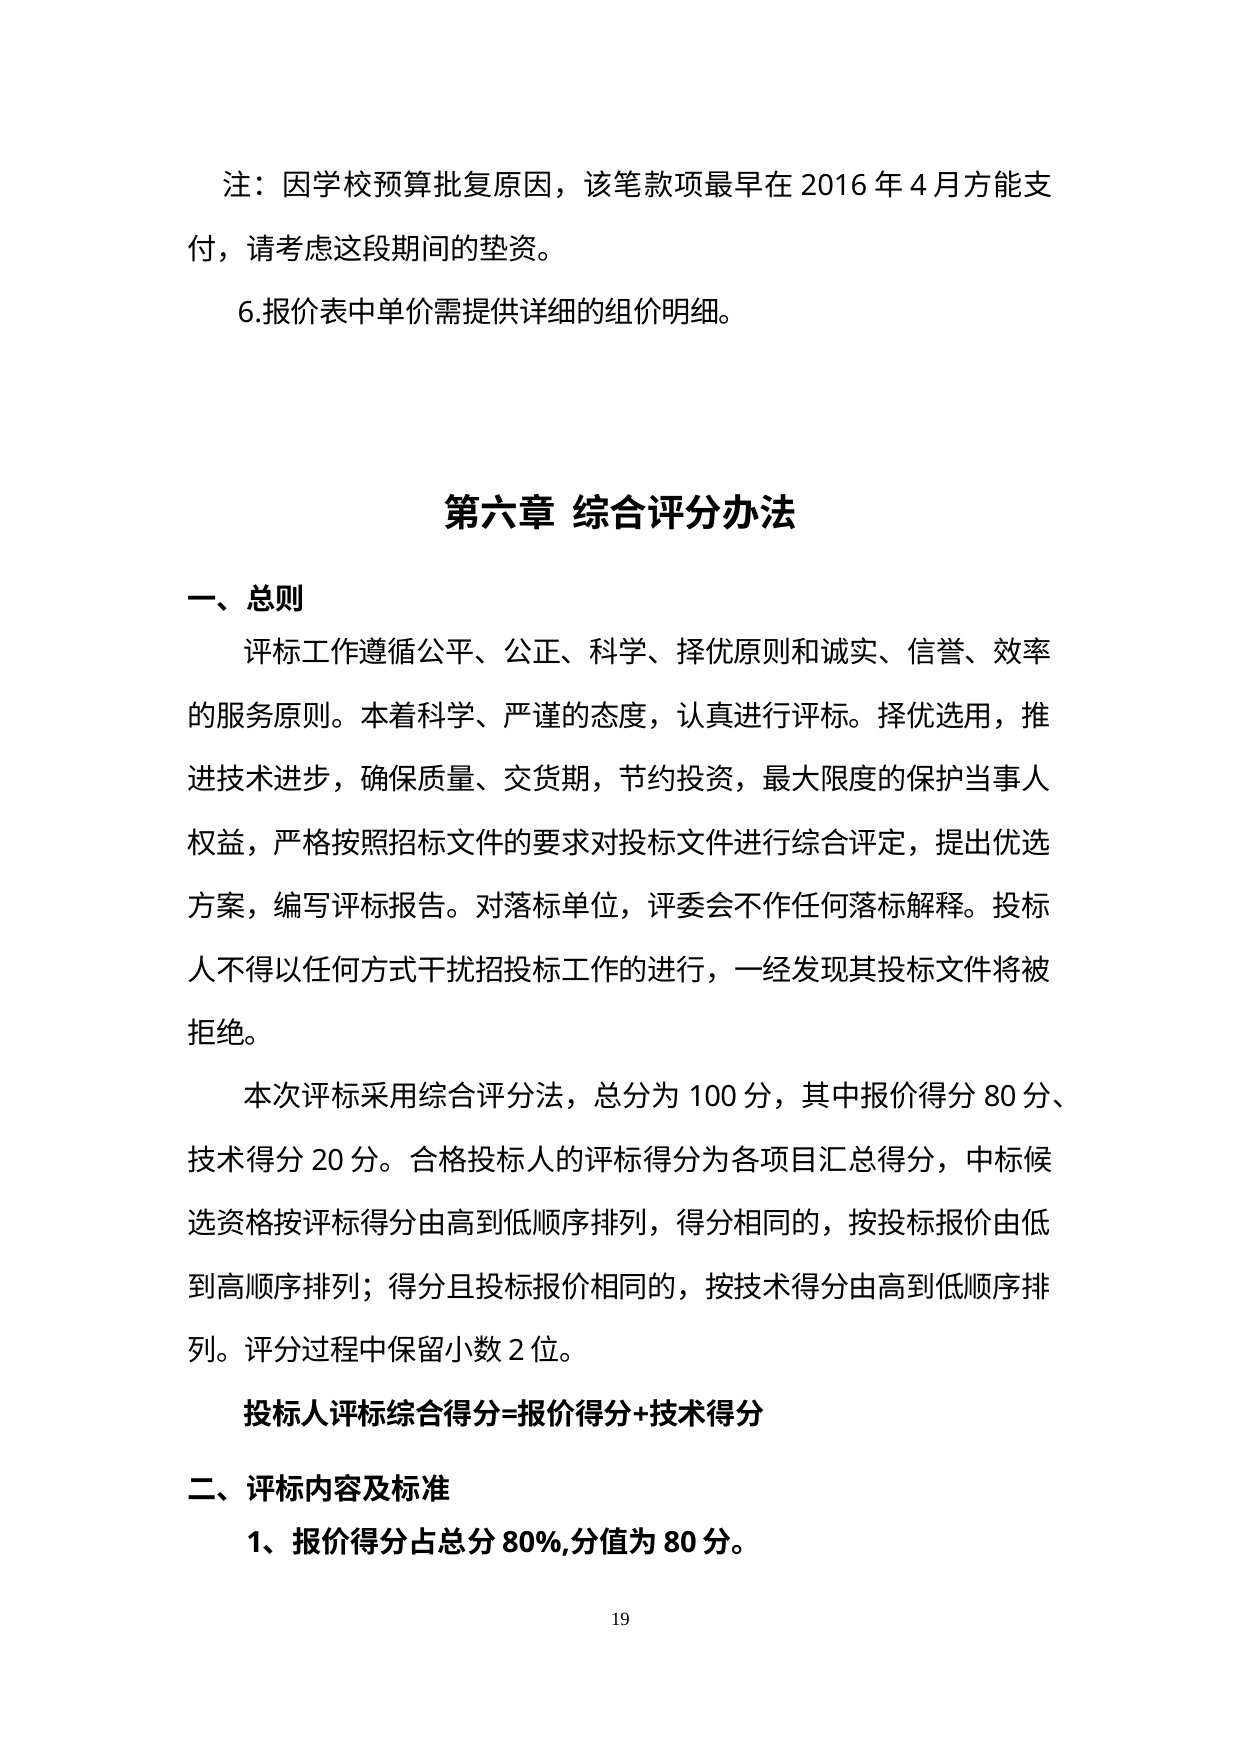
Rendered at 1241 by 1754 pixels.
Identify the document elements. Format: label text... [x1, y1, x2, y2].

text 投标人评标综合得分=报价得分+技术得分 [187, 1390, 1053, 1433]
text 本次评标采用综合评分法，总分为100分，其中报价得分80分、技术得分20分。合格投标人的评标得分为各项目汇总得分，中标候选资格按评标得分由高到低顺序排列，得分相同的，按投标报价由低到高顺序排列；得分且投标报价相同的，按技术得分由高到低顺序排列。评分过程中保留小数2位。 [187, 1073, 1053, 1369]
text 注：因学校预算批复原因，该笔款项最早在2016年4月方能支付，请考虑这段期间的垫资。 [187, 162, 1053, 268]
text 6.报价表中单价需提供详细的组价明细。 [187, 289, 1053, 331]
text 二、评标内容及标准 [187, 1454, 1053, 1519]
subtitle 第六章 综合评分办法 [187, 482, 1053, 537]
text 1、报价得分占总分80%,分值为80分。 [187, 1519, 1053, 1561]
text 一、总则 [187, 564, 1053, 629]
text 评标工作遵循公平、公正、科学、择优原则和诚实、信誉、效率的服务原则。本着科学、严谨的态度，认真进行评标。择优选用，推进技术进步，确保质量、交货期，节约投资，最大限度的保护当事人权益，严格按照招标文件的要求对投标文件进行综合评定，提出优选方案，编写评标报告。对落标单位，评委会不作任何落标解释。投标人不得以任何方式干扰招投标工作的进行，一经发现其投标文件将被拒绝。 [187, 629, 1053, 1052]
